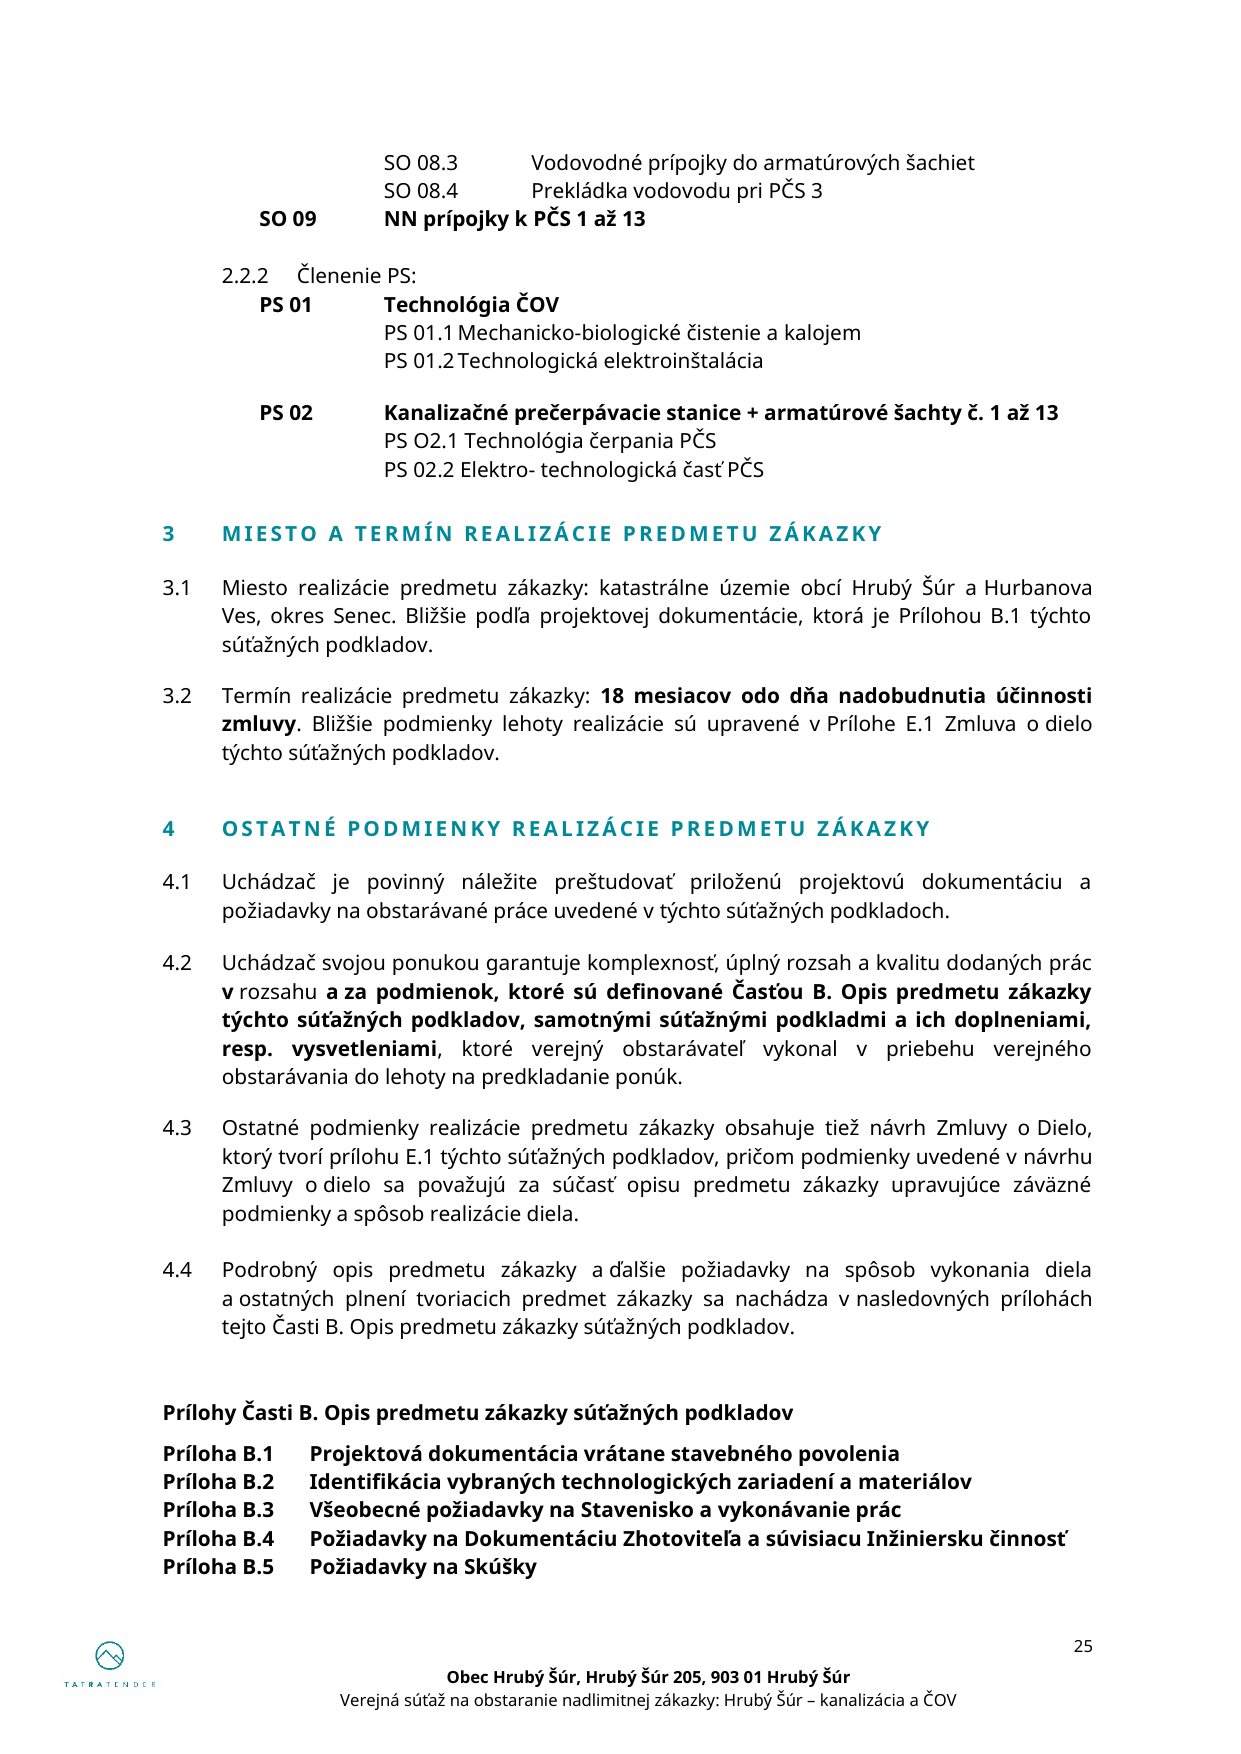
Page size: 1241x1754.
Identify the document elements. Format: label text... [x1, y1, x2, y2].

list Ostatné podmienky realizácie predmetu zákazky obsahuje tiež návrh Zmluvy o Dielo, ktorý tvorí prílohu E.1 týchto súťažných podkladov, pričom podmienky uvedené v návrhu Zmluvy o dielo sa považujú za súčasť opisu predmetu zákazky upravujúce záväzné podmienky a spôsob realizácie diela. [162, 1113, 1093, 1227]
text Prílohy Časti B. Opis predmetu zákazky súťažných podkladov [162, 1398, 1093, 1426]
text PS O2.1 Technológia čerpania PČS [200, 426, 1093, 455]
subtitle Miesto a termín realizácie predmetu zákazky [162, 519, 1093, 548]
text SO 08.3 Vodovodné prípojky do armatúrových šachiet [200, 148, 1093, 176]
list Členenie PS: [222, 261, 1093, 290]
text Príloha B.2 Identifikácia vybraných technologických zariadení a materiálov [162, 1467, 1093, 1496]
text Príloha B.1 Projektová dokumentácia vrátane stavebného povolenia [162, 1439, 1093, 1467]
list Podrobný opis predmetu zákazky a ďalšie požiadavky na spôsob vykonania diela a ostatných plnení tvoriacich predmet zákazky sa nachádza v nasledovných prílohách tejto Časti B. Opis predmetu zákazky súťažných podkladov. [162, 1256, 1093, 1341]
list Termín realizácie predmetu zákazky: 18 mesiacov odo dňa nadobudnutia účinnosti zmluvy. Bližšie podmienky lehoty realizácie sú upravené v Prílohe E.1 Zmluva o dielo týchto súťažných podkladov. [162, 681, 1093, 766]
subtitle OSTATNÉ PODMIENKY REALIZÁCIE PREDMETU ZÁKAZKY [162, 814, 1093, 842]
text Príloha B.3 Všeobecné požiadavky na Stavenisko a vykonávanie prác [162, 1496, 1093, 1524]
text Príloha B.4 Požiadavky na Dokumentáciu Zhotoviteľa a súvisiacu Inžiniersku činnosť [162, 1524, 1093, 1552]
text SO 09 NN prípojky k PČS 1 až 13 [200, 204, 1093, 233]
list Uchádzač je povinný náležite preštudovať priloženú projektovú dokumentáciu a požiadavky na obstarávané práce uvedené v týchto súťažných podkladoch. [162, 867, 1093, 924]
text PS 01 Technológia ČOV [200, 290, 1093, 318]
text PS 02.2 Elektro- technologická časť PČS [200, 455, 1093, 483]
text PS 01.1 Mechanicko-biologické čistenie a kalojem [200, 318, 1093, 347]
text PS 01.2 Technologická elektroinštalácia [200, 347, 1093, 375]
text Príloha B.5 Požiadavky na Skúšky [162, 1552, 1093, 1581]
list Miesto realizácie predmetu zákazky: katastrálne územie obcí Hrubý Šúr a Hurbanova Ves, okres Senec. Bližšie podľa projektovej dokumentácie, ktorá je Prílohou B.1 týchto súťažných podkladov. [162, 573, 1093, 658]
text PS 02 Kanalizačné prečerpávacie stanice + armatúrové šachty č. 1 až 13 [200, 398, 1093, 426]
text SO 08.4 Prekládka vodovodu pri PČS 3 [200, 176, 1093, 204]
list Uchádzač svojou ponukou garantuje komplexnosť, úplný rozsah a kvalitu dodaných prác v rozsahu a za podmienok, ktoré sú definované Časťou B. Opis predmetu zákazky týchto súťažných podkladov, samotnými súťažnými podkladmi a ich doplneniami, resp. vysvetleniami, ktoré verejný obstarávateľ vykonal v priebehu verejného obstarávania do lehoty na predkladanie ponúk. [162, 948, 1093, 1091]
picture [43, 1617, 176, 1711]
